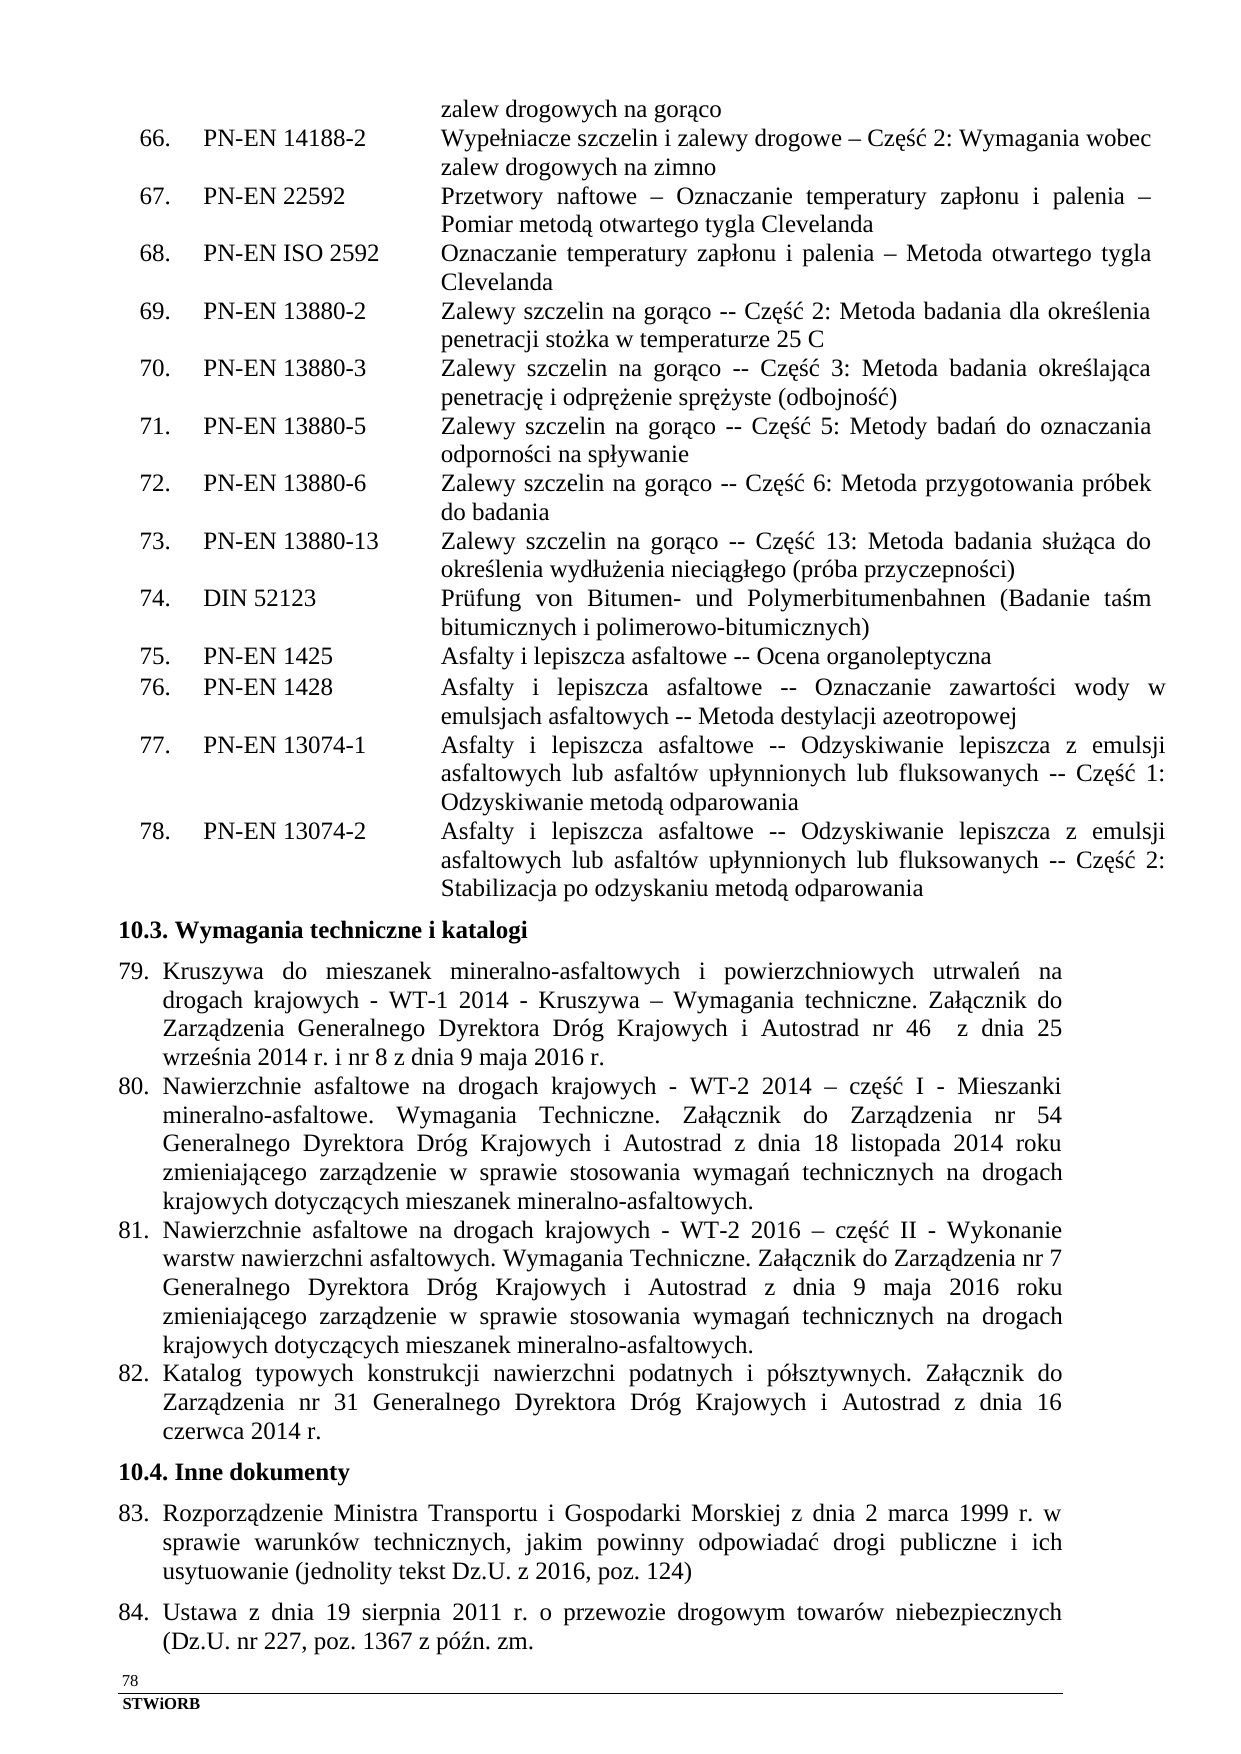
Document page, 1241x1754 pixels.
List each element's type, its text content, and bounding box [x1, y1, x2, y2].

list Kruszywa do mieszanek mineralno-asfaltowych i powierzchniowych utrwaleń na drogach krajowych - WT-1 2014 - Kruszywa – Wymagania techniczne. Załącznik do Zarządzenia Generalnego Dyrektora Dróg Krajowych i Autostrad nr 46 z dnia 25 września 2014 r. i nr 8 z dnia 9 maja 2016 r. [156, 956, 1063, 1071]
text 10.4. Inne dokumenty [118, 1457, 1063, 1486]
list Ustawa z dnia 19 sierpnia 2011 r. o przewozie drogowym towarów niebezpiecznych (Dz.U. nr 227, poz. 1367 z późn. zm. [156, 1597, 1063, 1655]
text 10.3. Wymagania techniczne i katalogi [118, 915, 1063, 943]
list Nawierzchnie asfaltowe na drogach krajowych - WT-2 2016 – część II - Wykonanie warstw nawierzchni asfaltowych. Wymagania Techniczne. Załącznik do Zarządzenia nr 7 Generalnego Dyrektora Dróg Krajowych i Autostrad z dnia 9 maja 2016 roku zmieniającego zarządzenie w sprawie stosowania wymagań technicznych na drogach krajowych dotyczących mieszanek mineralno-asfaltowych. [156, 1215, 1063, 1358]
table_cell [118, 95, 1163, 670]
list Nawierzchnie asfaltowe na drogach krajowych - WT-2 2014 – część I - Mieszanki mineralno-asfaltowe. Wymagania Techniczne. Załącznik do Zarządzenia nr 54 Generalnego Dyrektora Dróg Krajowych i Autostrad z dnia 18 listopada 2014 roku zmieniającego zarządzenie w sprawie stosowania wymagań technicznych na drogach krajowych dotyczących mieszanek mineralno-asfaltowych. [156, 1071, 1063, 1215]
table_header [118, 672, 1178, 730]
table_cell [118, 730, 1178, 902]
list Rozporządzenie Ministra Transportu i Gospodarki Morskiej z dnia 2 marca 1999 r. w sprawie warunków technicznych, jakim powinny odpowiadać drogi publiczne i ich usytuowanie (jednolity tekst Dz.U. z 2016, poz. 124) [156, 1498, 1063, 1585]
list Katalog typowych konstrukcji nawierzchni podatnych i półsztywnych. Załącznik do Zarządzenia nr 31 Generalnego Dyrektora Dróg Krajowych i Autostrad z dnia 16 czerwca 2014 r. [156, 1358, 1063, 1445]
